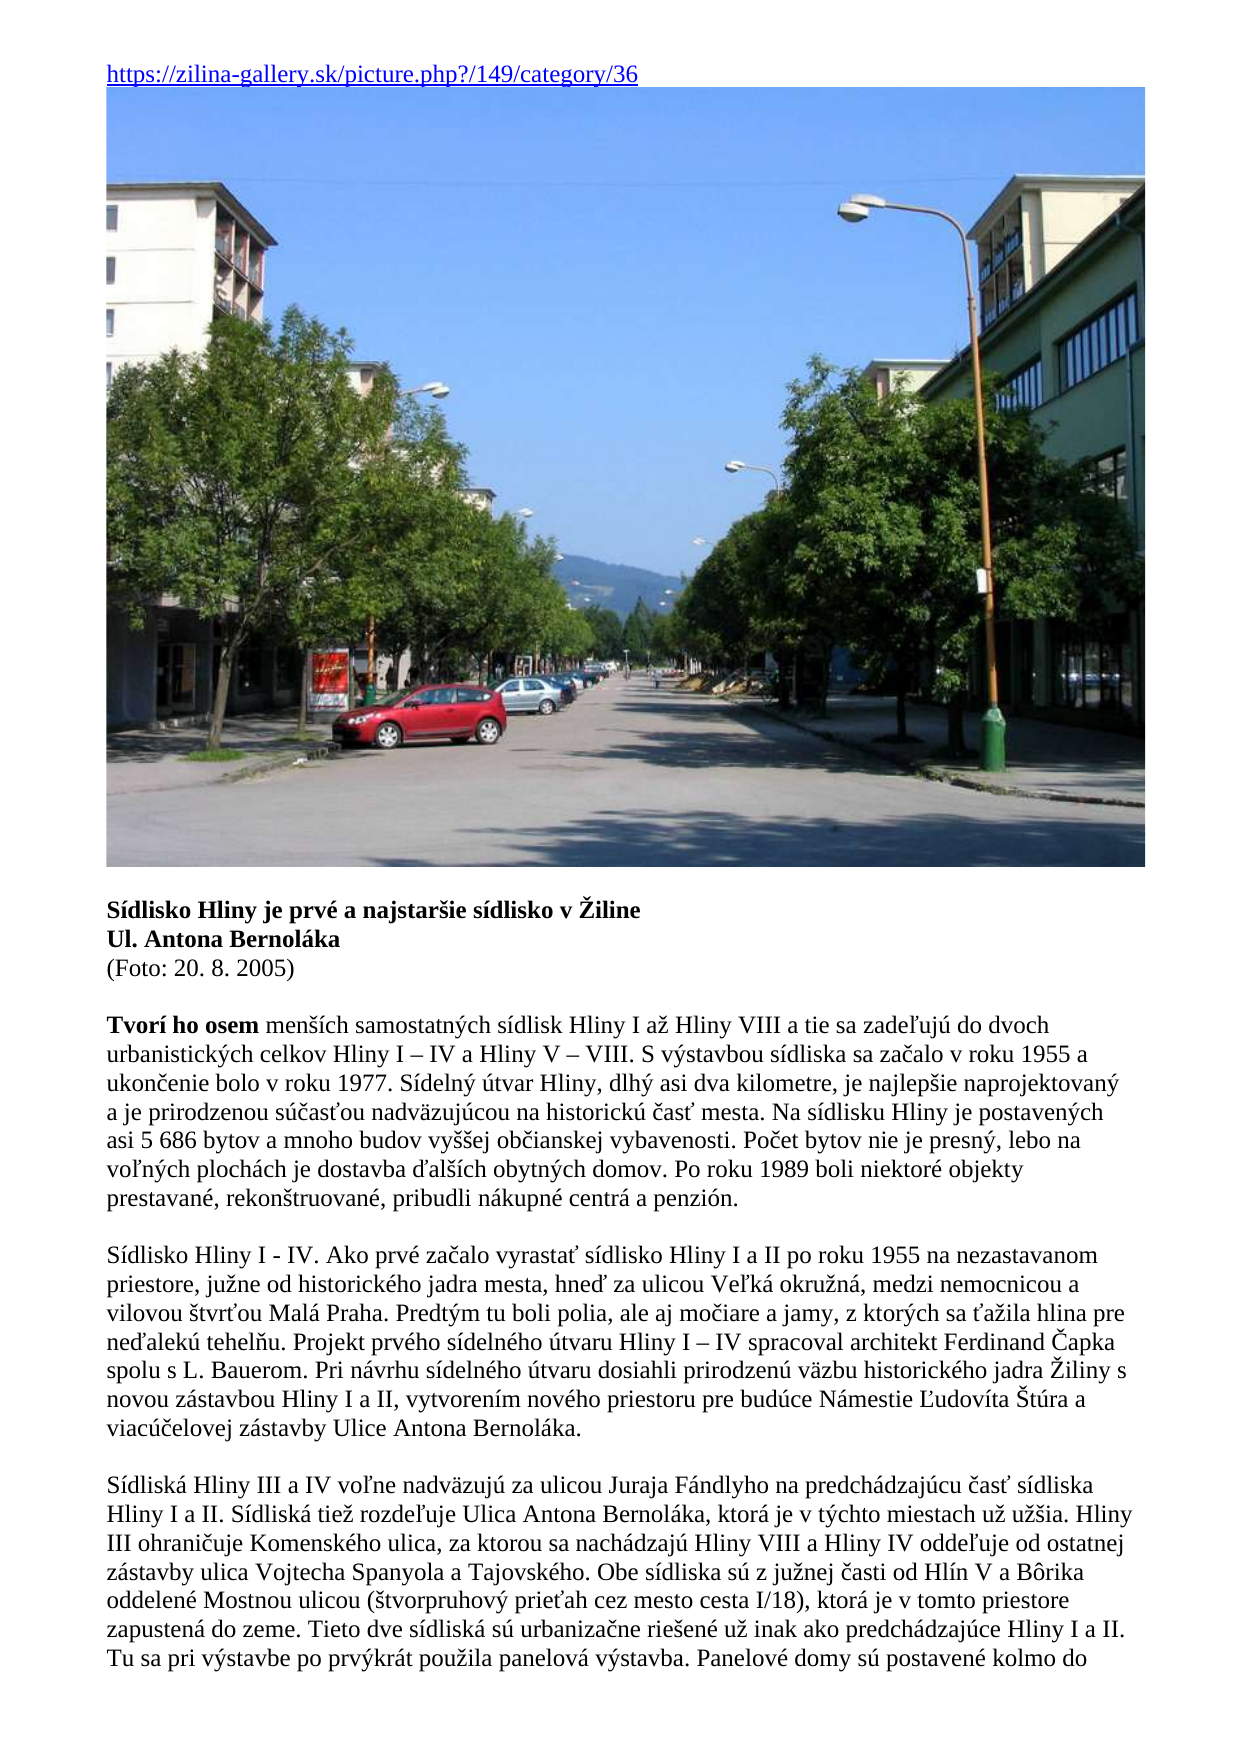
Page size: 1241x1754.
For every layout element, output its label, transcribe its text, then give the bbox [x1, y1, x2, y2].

text https://zilina-gallery.sk/picture.php?/149/category/36 [106, 59, 1134, 87]
picture [106, 87, 1146, 867]
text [106, 924, 1134, 1672]
text Sídlisko Hliny je prvé a najstaršie sídlisko v Žiline [106, 896, 1134, 924]
